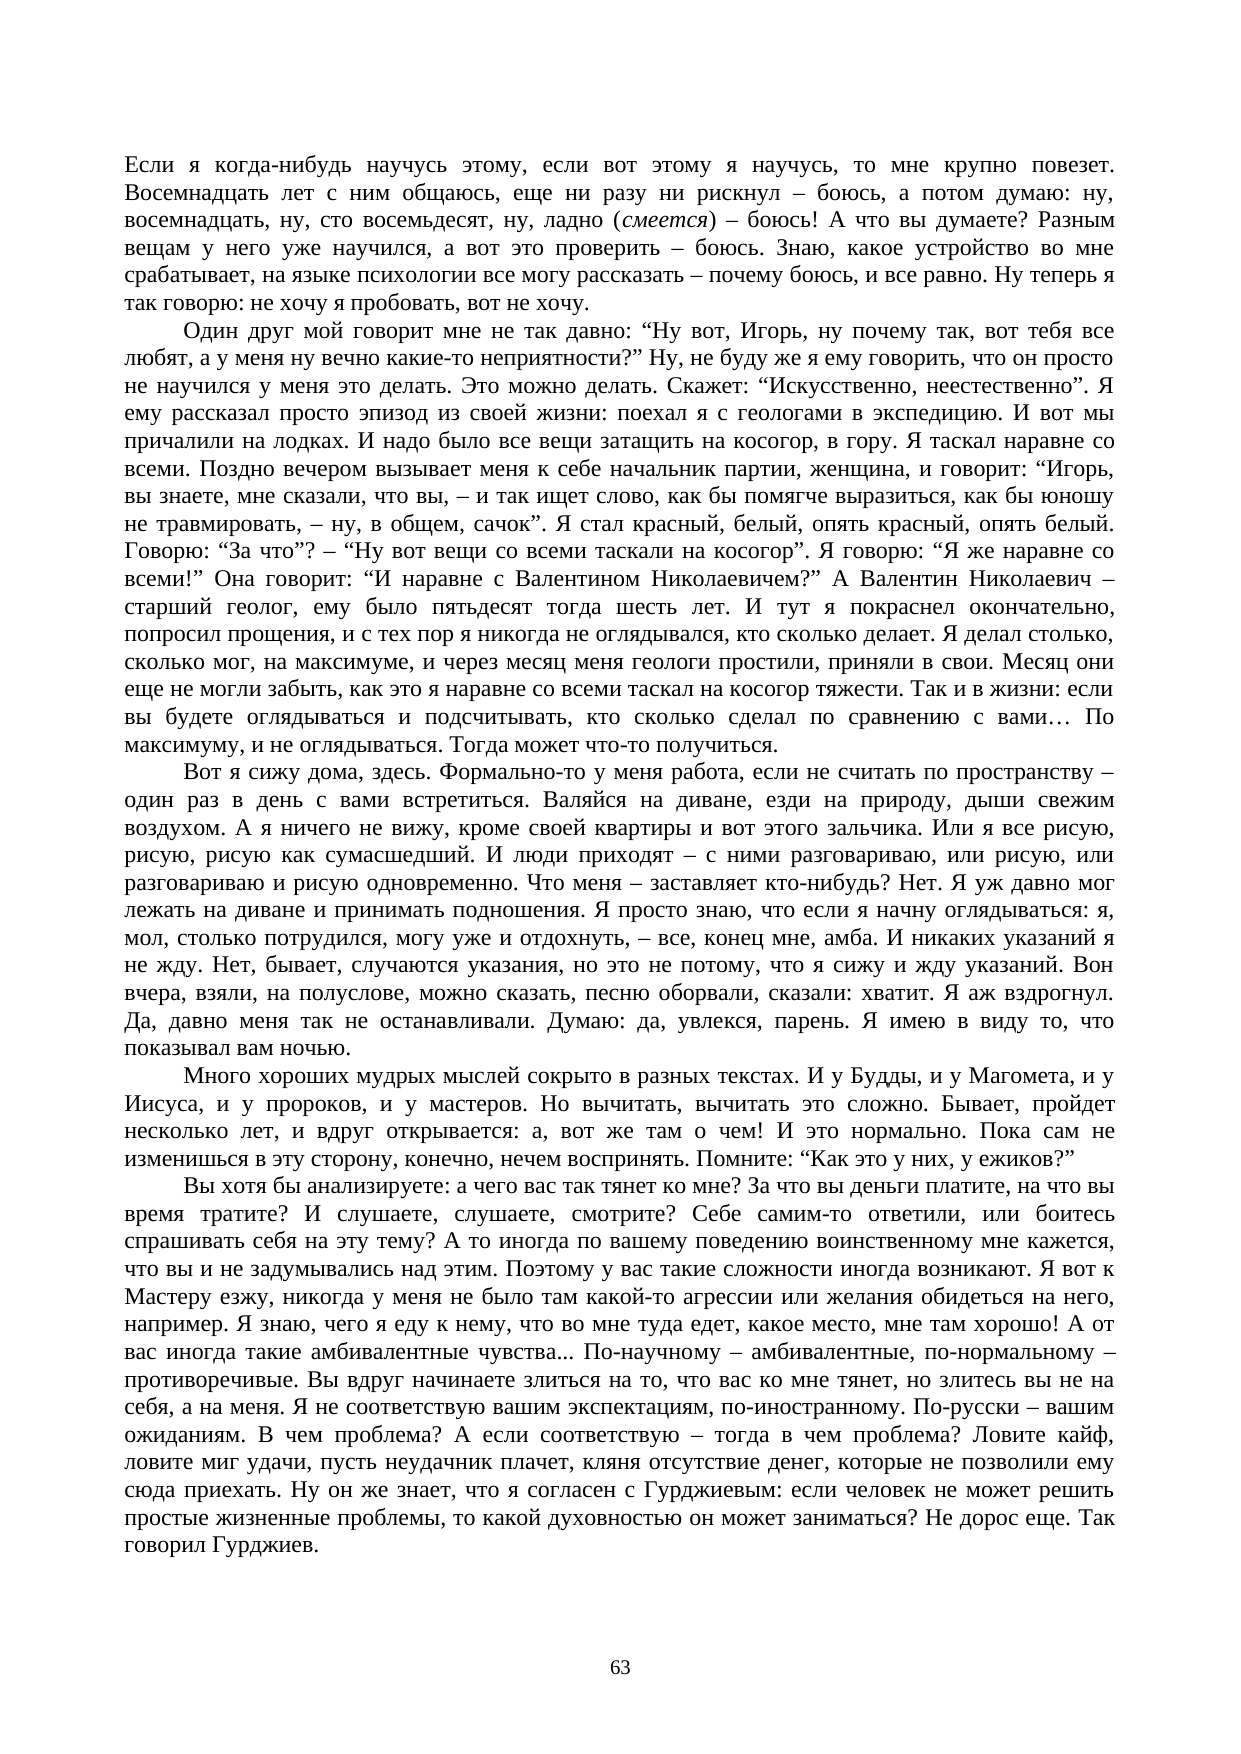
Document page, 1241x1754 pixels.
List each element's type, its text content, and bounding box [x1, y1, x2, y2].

text Один друг мой говорит мне не так давно: “Ну вот, Игорь, ну почему так, вот тебя все любят, а у меня ну вечно какие-то неприятности?” Ну, не буду же я ему говорить, что он просто не научился у меня это делать. Это можно делать. Скажет: “Искусственно, неестественно”. Я ему рассказал просто эпизод из своей жизни: поехал я с геологами в экспедицию. И вот мы причалили на лодках. И надо было все вещи затащить на косогор, в гору. Я таскал наравне со всеми. Поздно вечером вызывает меня к себе начальник партии, женщина, и говорит: “Игорь, вы знаете, мне сказали, что вы, – и так ищет слово, как бы помягче выразиться, как бы юношу не травмировать, – ну, в общем, сачок”. Я стал красный, белый, опять красный, опять белый. Говорю: “За что”? – “Ну вот вещи со всеми таскали на косогор”. Я говорю: “Я же наравне со всеми!” Она говорит: “И наравне с Валентином Николаевичем?” А Валентин Николаевич – старший геолог, ему было пятьдесят тогда шесть лет. И тут я покраснел окончательно, попросил прощения, и с тех пор я никогда не оглядывался, кто сколько делает. Я делал столько, сколько мог, на максимуме, и через месяц меня геологи простили, приняли в свои. Месяц они еще не могли забыть, как это я наравне со всеми таскал на косогор тяжести. Так и в жизни: если вы будете оглядываться и подсчитывать, кто сколько сделал по сравнению с вами… По максимуму, и не оглядываться. Тогда может что-то получиться. [124, 316, 1116, 757]
text Вы хотя бы анализируете: а чего вас так тянет ко мне? За что вы деньги платите, на что вы время тратите? И слушаете, слушаете, смотрите? Себе самим-то ответили, или боитесь спрашивать себя на эту тему? А то иногда по вашему поведению воинственному мне кажется, что вы и не задумывались над этим. Поэтому у вас такие сложности иногда возникают. Я вот к Мастеру езжу, никогда у меня не было там какой-то агрессии или желания обидеться на него, например. Я знаю, чего я еду к нему, что во мне туда едет, какое место, мне там хорошо! А от вас иногда такие амбивалентные чувства... По-научному – амбивалентные, по-нормальному – противоречивые. Вы вдруг начинаете злиться на то, что вас ко мне тянет, но злитесь вы не на себя, а на меня. Я не соответствую вашим экспектациям, по-иностранному. По-русски – вашим ожиданиям. В чем проблема? А если соответствую – тогда в чем проблема? Ловите кайф, ловите миг удачи, пусть неудачник плачет, кляня отсутствие денег, которые не позволили ему сюда приехать. Ну он же знает, что я согласен с Гурджиевым: если человек не может решить простые жизненные проблемы, то какой духовностью он может заниматься? Не дорос еще. Так говорил Гурджиев. [124, 1171, 1116, 1558]
text Много хороших мудрых мыслей сокрыто в разных текстах. И у Будды, и у Магомета, и у Иисуса, и у пророков, и у мастеров. Но вычитать, вычитать это сложно. Бывает, пройдет несколько лет, и вдруг открывается: а, вот же там о чем! И это нормально. Пока сам не изменишься в эту сторону, конечно, нечем воспринять. Помните: “Как это у них, у ежиков?” [124, 1061, 1116, 1171]
text Вот я сижу дома, здесь. Формально-то у меня работа, если не считать по пространству – один раз в день с вами встретиться. Валяйся на диване, езди на природу, дыши свежим воздухом. А я ничего не вижу, кроме своей квартиры и вот этого зальчика. Или я все рисую, рисую, рисую как сумасшедший. И люди приходят – с ними разговариваю, или рисую, или разговариваю и рисую одновременно. Что меня – заставляет кто-нибудь? Нет. Я уж давно мог лежать на диване и принимать подношения. Я просто знаю, что если я начну оглядываться: я, мол, столько потрудился, могу уже и отдохнуть, – все, конец мне, амба. И никаких указаний я не жду. Нет, бывает, случаются указания, но это не потому, что я сижу и жду указаний. Вон вчера, взяли, на полуслове, можно сказать, песню оборвали, сказали: хватит. Я аж вздрогнул. Да, давно меня так не останавливали. Думаю: да, увлекся, парень. Я имею в виду то, что показывал вам ночью. [124, 757, 1116, 1061]
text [124, 150, 1116, 316]
